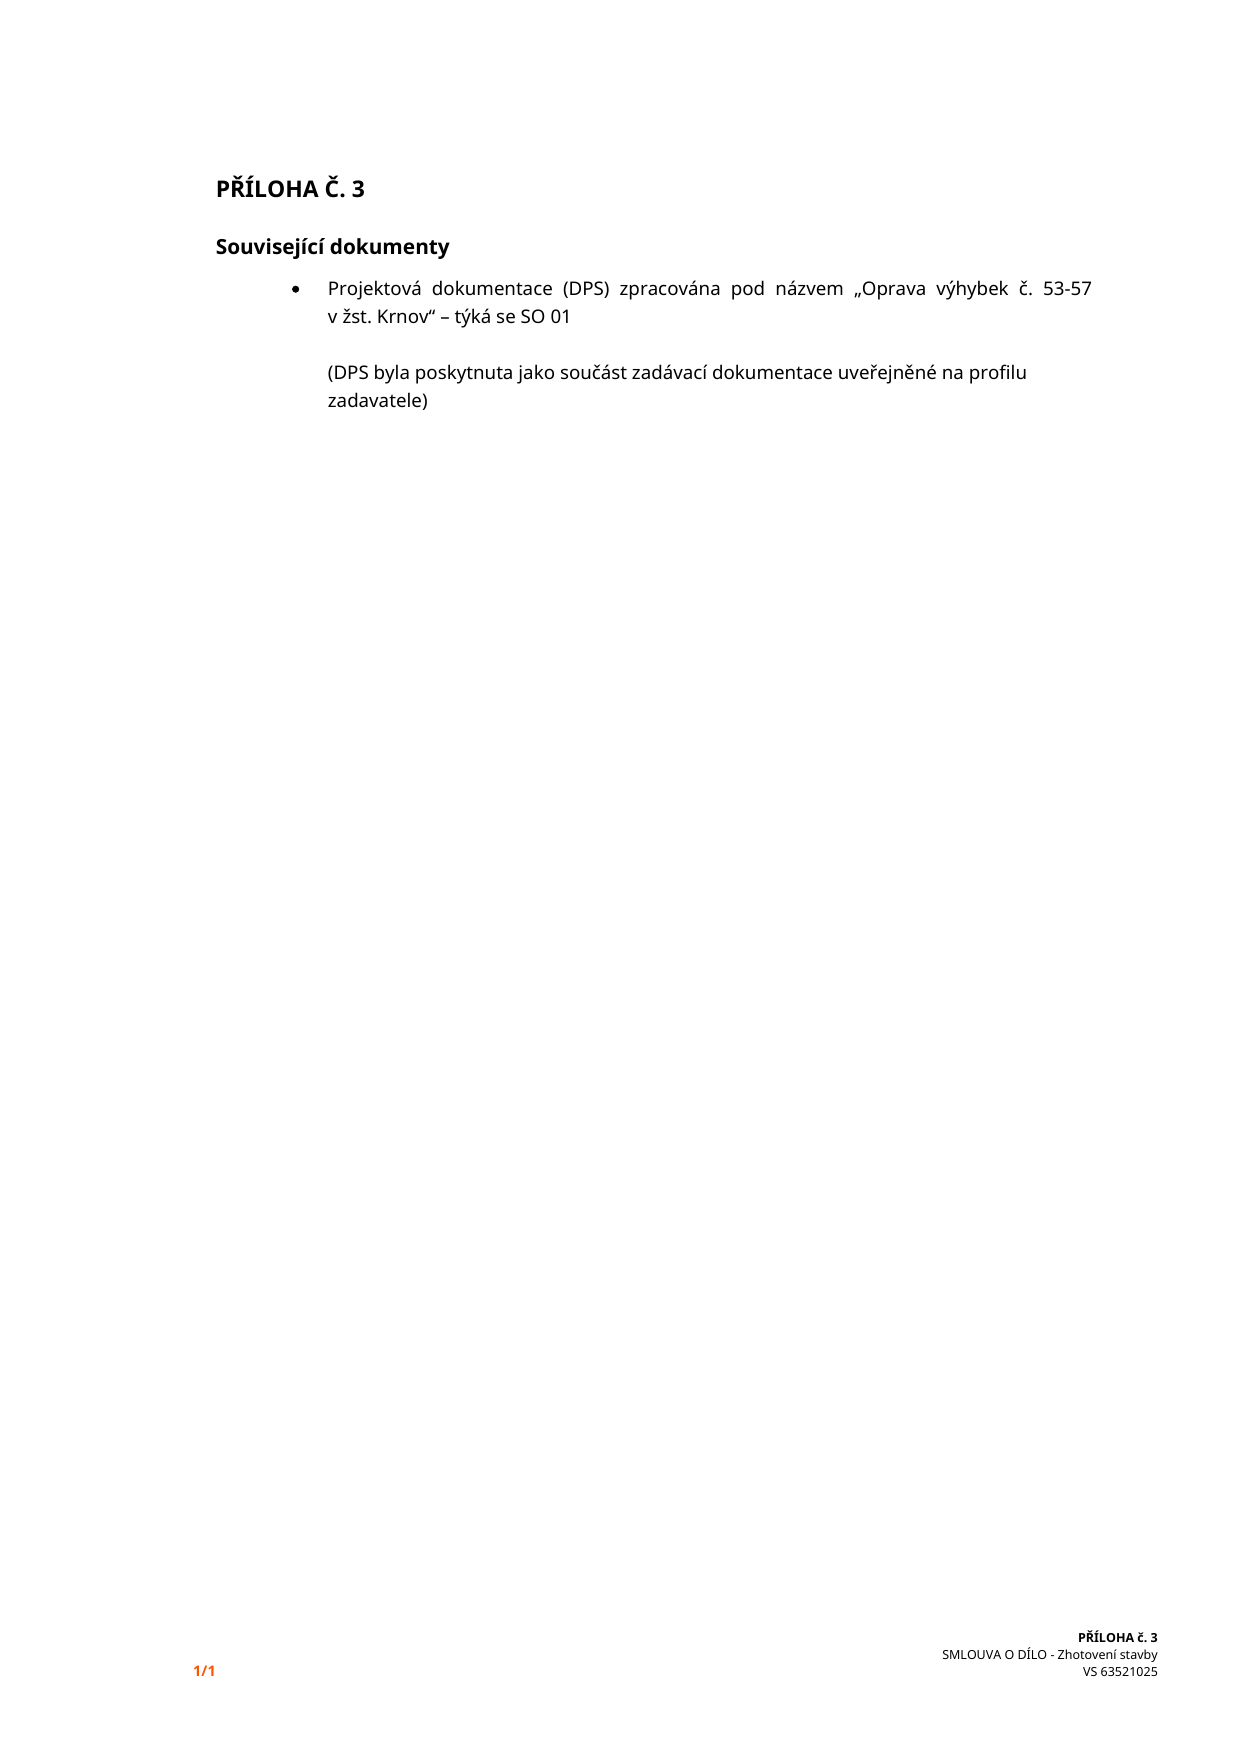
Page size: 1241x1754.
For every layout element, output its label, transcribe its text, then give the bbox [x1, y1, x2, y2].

text Příloha č. 3 [216, 172, 1093, 204]
list (DPS byla poskytnuta jako součást zadávací dokumentace uveřejněné na profilu zadavatele) [328, 360, 1093, 413]
text Projektová dokumentace (DPS) zpracována pod názvem „Oprava výhybek č. 53-57 v žst. Krnov“ – týká se SO 01 [292, 276, 1093, 329]
text Související dokumenty [216, 232, 1093, 260]
